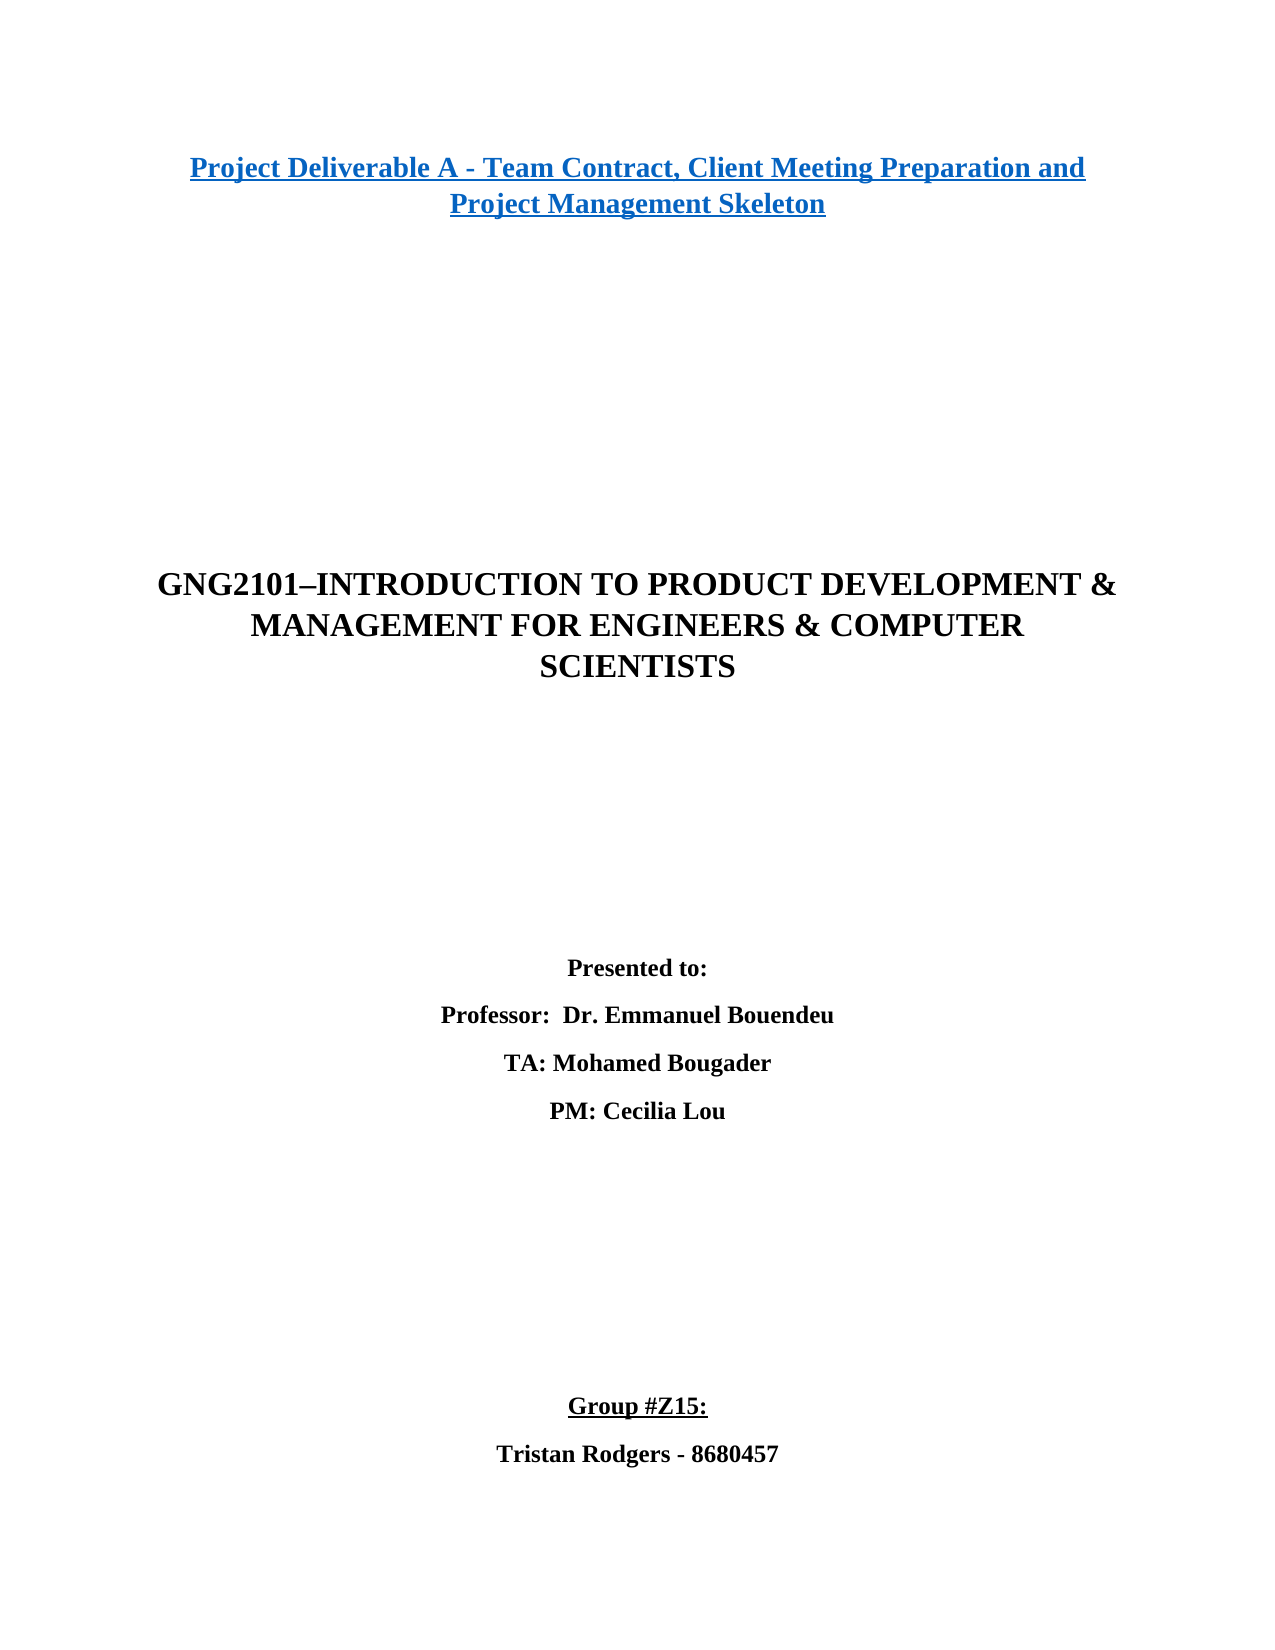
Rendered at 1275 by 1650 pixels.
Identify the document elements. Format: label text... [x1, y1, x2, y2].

text Presented to: [150, 953, 1125, 981]
text Group #Z15: [150, 1391, 1125, 1420]
text GNG2101–INTRODUCTION TO PRODUCT DEVELOPMENT & MANAGEMENT FOR ENGINEERS & COMPUTER SCIENTISTS [150, 564, 1125, 685]
text TA: Mohamed Bougader [150, 1048, 1125, 1077]
text Professor: Dr. Emmanuel Bouendeu [150, 1000, 1125, 1029]
text Tristan Rodgers - 8680457 [150, 1439, 1125, 1468]
text PM: Cecilia Lou [150, 1096, 1125, 1124]
text Project Deliverable A - Team Contract, Client Meeting Preparation and Project Management Skeleton [150, 150, 1125, 220]
